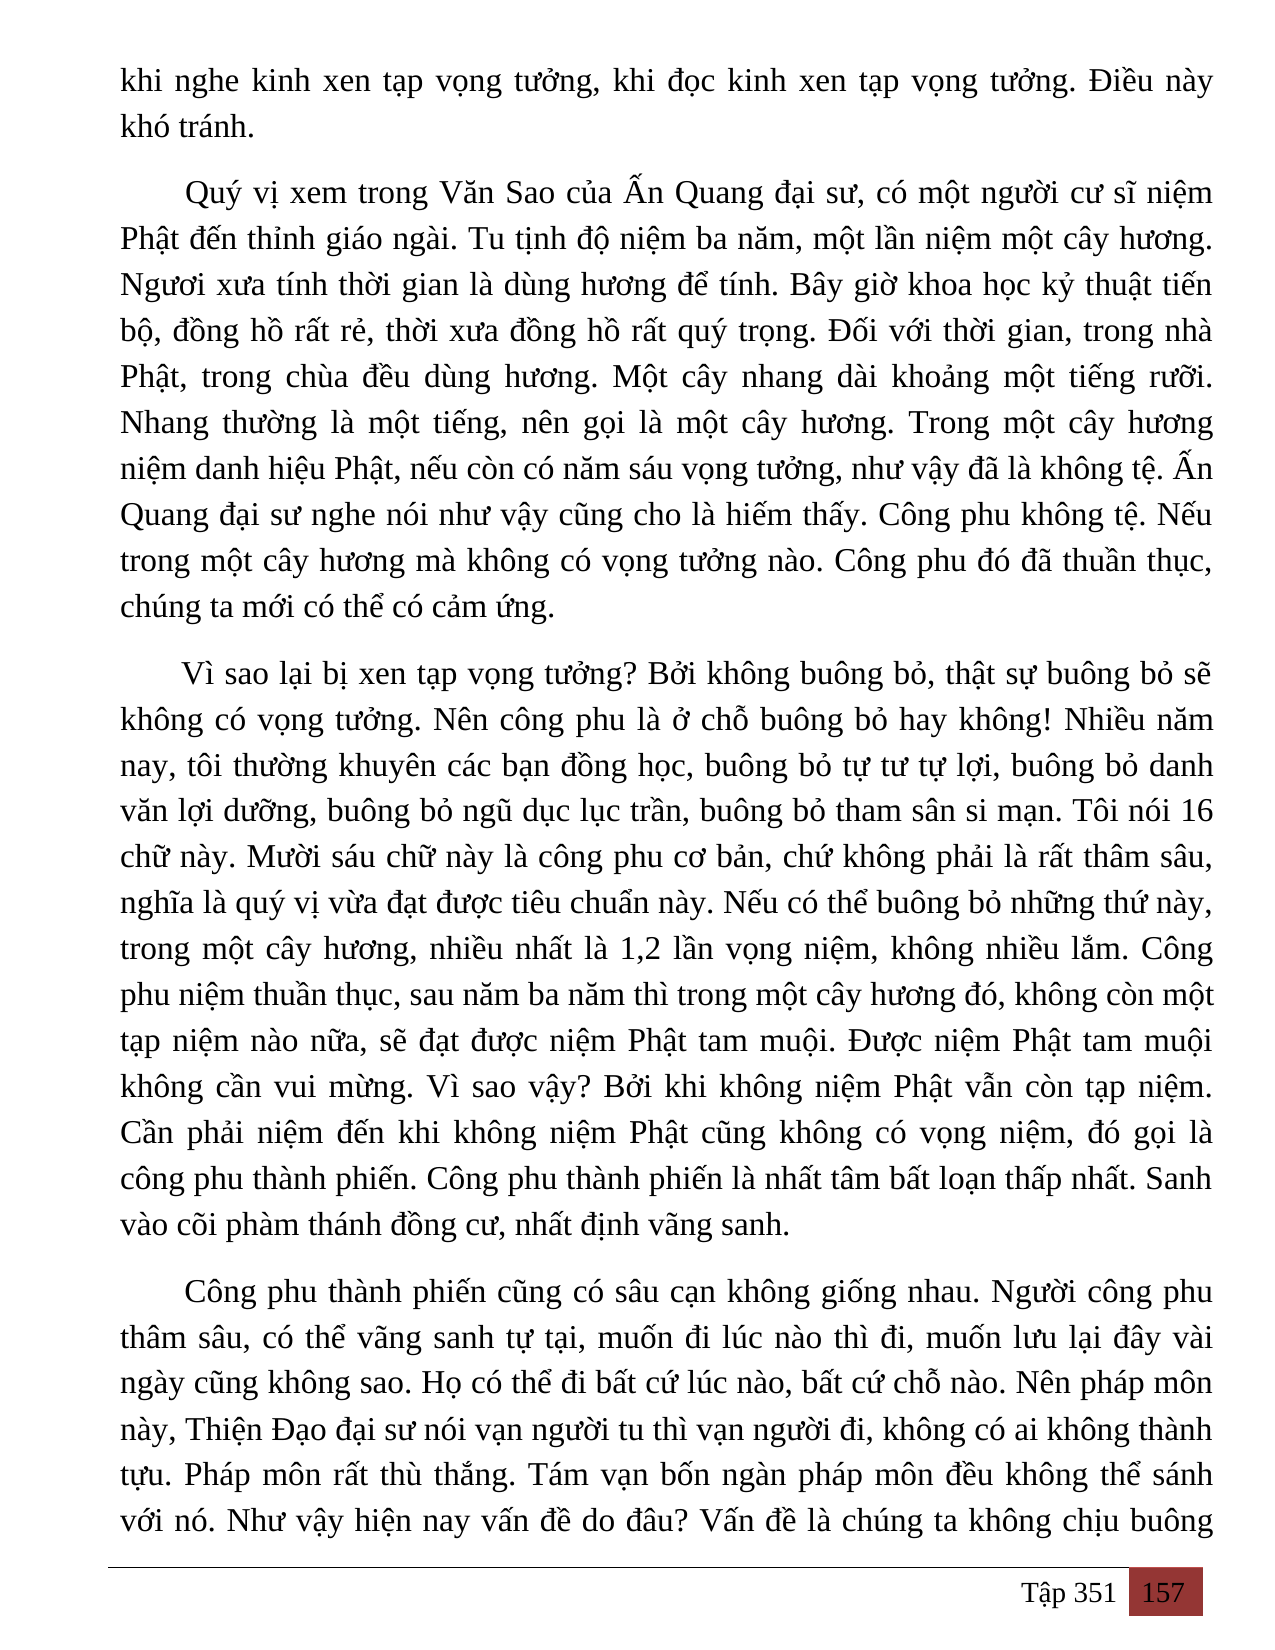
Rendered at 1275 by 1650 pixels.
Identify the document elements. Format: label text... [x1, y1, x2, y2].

text Quý vị xem trong Văn Sao của Ấn Quang đại sư, có một người cư sĩ niệm Phật đến thỉnh giáo ngài. Tu tịnh độ niệm ba năm, một lần niệm một cây hương. Ngươi xưa tính thời gian là dùng hương để tính. Bây giờ khoa học kỷ thuật tiến bộ, đồng hồ rất rẻ, thời xưa đồng hồ rất quý trọng. Đối với thời gian, trong nhà Phật, trong chùa đều dùng hương. Một cây nhang dài khoảng một tiếng rưỡi. Nhang thường là một tiếng, nên gọi là một cây hương. Trong một cây hương niệm danh hiệu Phật, nếu còn có năm sáu vọng tưởng, như vậy đã là không tệ. Ấn Quang đại sư nghe nói như vậy cũng cho là hiếm thấy. Công phu không tệ. Nếu trong một cây hương mà không có vọng tưởng nào. Công phu đó đã thuần thục, chúng ta mới có thể có cảm ứng. [120, 173, 1215, 624]
text Vì sao lại bị xen tạp vọng tưởng? Bởi không buông bỏ, thật sự buông bỏ sẽ không có vọng tưởng. Nên công phu là ở chỗ buông bỏ hay không! Nhiều năm nay, tôi thường khuyên các bạn đồng học, buông bỏ tự tư tự lợi, buông bỏ danh văn lợi dưỡng, buông bỏ ngũ dục lục trần, buông bỏ tham sân si mạn. Tôi nói 16 chữ này. Mười sáu chữ này là công phu cơ bản, chứ không phải là rất thâm sâu, nghĩa là quý vị vừa đạt được tiêu chuẩn này. Nếu có thể buông bỏ những thứ này, trong một cây hương, nhiều nhất là 1,2 lần vọng niệm, không nhiều lắm. Công phu niệm thuần thục, sau năm ba năm thì trong một cây hương đó, không còn một tạp niệm nào nữa, sẽ đạt được niệm Phật tam muội. Được niệm Phật tam muội không cần vui mừng. Vì sao vậy? Bởi khi không niệm Phật vẫn còn tạp niệm. Cần phải niệm đến khi không niệm Phật cũng không có vọng niệm, đó gọi là công phu thành phiến. Công phu thành phiến là nhất tâm bất loạn thấp nhất. Sanh vào cõi phàm thánh đồng cư, nhất định vãng sanh. [120, 653, 1215, 1242]
